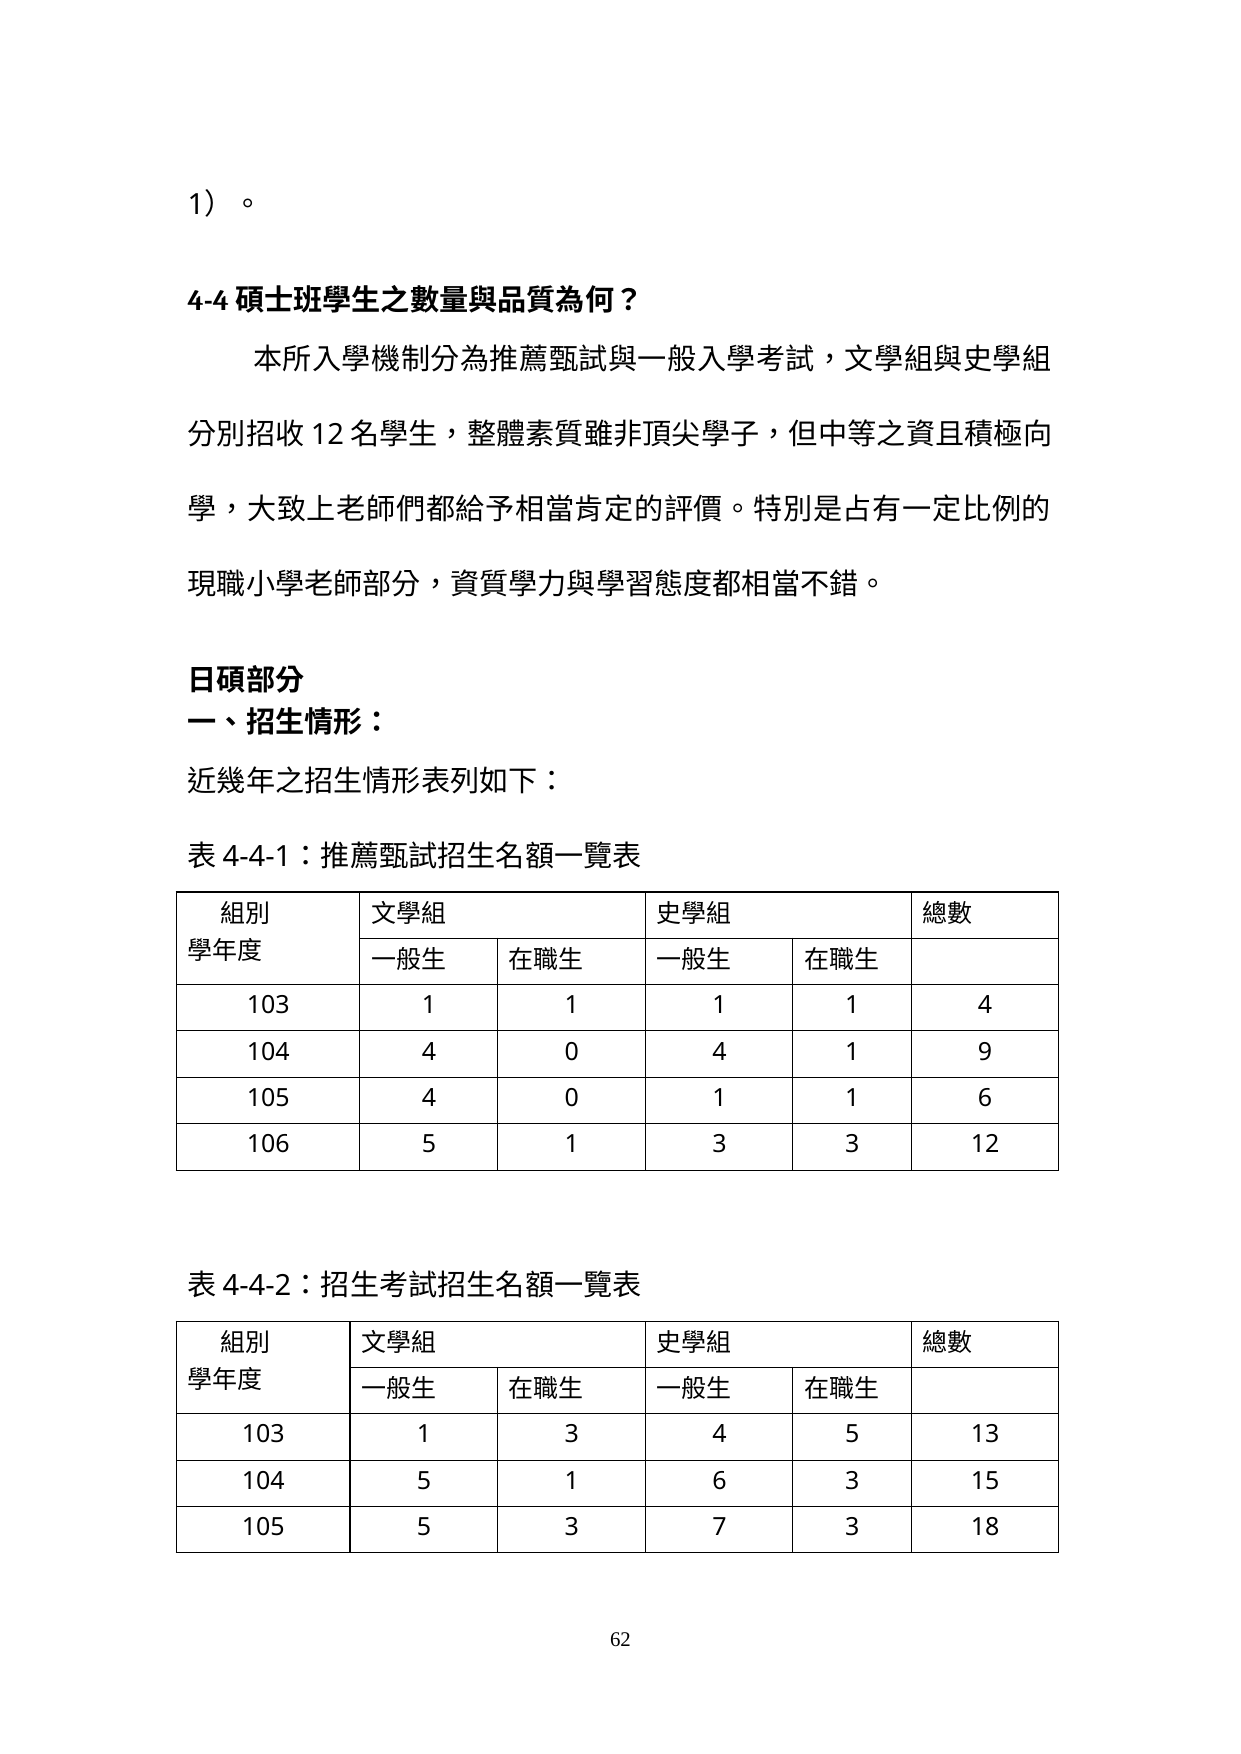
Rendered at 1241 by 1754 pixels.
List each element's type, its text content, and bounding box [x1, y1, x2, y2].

table_cell 3 [793, 1461, 911, 1506]
table_header 文學組 [351, 1322, 645, 1367]
table_cell 7 [646, 1507, 792, 1552]
table_cell 在職生 [793, 939, 911, 984]
table_header 組別 學年度 [177, 1322, 349, 1413]
text 本所入學機制分為推薦甄試與一般入學考試，文學組與史學組分別招收12名學生，整體素質雖非頂尖學子，但中等之資且積極向學，大致上老師們都給予相當肯定的評價。特別是占有一定比例的現職小學老師部分，資質學力與學習態度都相當不錯。 [187, 319, 1053, 619]
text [187, 164, 1053, 239]
table_cell 3 [646, 1124, 792, 1169]
table_cell 5 [351, 1461, 497, 1506]
table_cell 15 [912, 1461, 1058, 1506]
table_cell 6 [912, 1078, 1058, 1123]
table_cell 1 [793, 1031, 911, 1077]
table_header 總數 [912, 1322, 1058, 1367]
table_cell 0 [498, 1031, 645, 1077]
table_cell 13 [912, 1414, 1058, 1459]
text 近幾年之招生情形表列如下： [187, 741, 1053, 816]
table_cell 6 [646, 1461, 792, 1506]
table_cell [912, 1368, 1058, 1413]
table_cell 3 [498, 1507, 645, 1552]
subtitle 一、招生情形： [187, 699, 1053, 741]
subtitle 4-4碩士班學生之數量與品質為何？ [187, 277, 1053, 319]
table_cell 3 [793, 1507, 911, 1552]
table_header 總數 [912, 893, 1058, 938]
table_cell 4 [360, 1078, 497, 1123]
table_cell 一般生 [646, 1368, 792, 1413]
table_cell 1 [646, 985, 792, 1030]
table_cell 1 [498, 1461, 645, 1506]
table_cell 106 [177, 1124, 359, 1169]
table_cell 在職生 [498, 1368, 645, 1413]
table_cell 4 [646, 1414, 792, 1459]
table_cell 103 [177, 985, 359, 1030]
table_cell 4 [912, 985, 1058, 1030]
table_header 史學組 [646, 893, 911, 938]
table_cell 1 [351, 1414, 497, 1459]
table_cell 4 [360, 1031, 497, 1077]
table_cell 3 [498, 1414, 645, 1459]
text 表4-4-2：招生考試招生名額一覽表 [187, 1246, 1053, 1321]
table_header 組別 學年度 [177, 893, 359, 984]
table_cell 1 [646, 1078, 792, 1123]
table_cell 5 [351, 1507, 497, 1552]
table_cell 在職生 [498, 939, 645, 984]
table_cell 1 [793, 1078, 911, 1123]
table_cell 18 [912, 1507, 1058, 1552]
table_cell 1 [498, 1124, 645, 1169]
table_cell 4 [646, 1031, 792, 1077]
table_header 文學組 [360, 893, 645, 938]
table_header 史學組 [646, 1322, 911, 1367]
table_cell 一般生 [646, 939, 792, 984]
table_cell 3 [793, 1124, 911, 1169]
table_cell 104 [177, 1461, 349, 1506]
table_cell 9 [912, 1031, 1058, 1077]
table_cell 1 [498, 985, 645, 1030]
table_cell 104 [177, 1031, 359, 1077]
table_cell 一般生 [360, 939, 497, 984]
table_cell 5 [793, 1414, 911, 1459]
table_cell 1 [793, 985, 911, 1030]
table_cell 0 [498, 1078, 645, 1123]
table_cell 在職生 [793, 1368, 911, 1413]
text 表4-4-1：推薦甄試招生名額一覽表 [187, 816, 1053, 891]
subtitle 日碩部分 [187, 657, 1053, 699]
table_cell [912, 939, 1058, 984]
table_cell 105 [177, 1507, 349, 1552]
table_cell 5 [360, 1124, 497, 1169]
table_cell 103 [177, 1414, 349, 1459]
table_cell 一般生 [351, 1368, 497, 1413]
table_cell 12 [912, 1124, 1058, 1169]
table_cell 105 [177, 1078, 359, 1123]
table_cell 1 [360, 985, 497, 1030]
